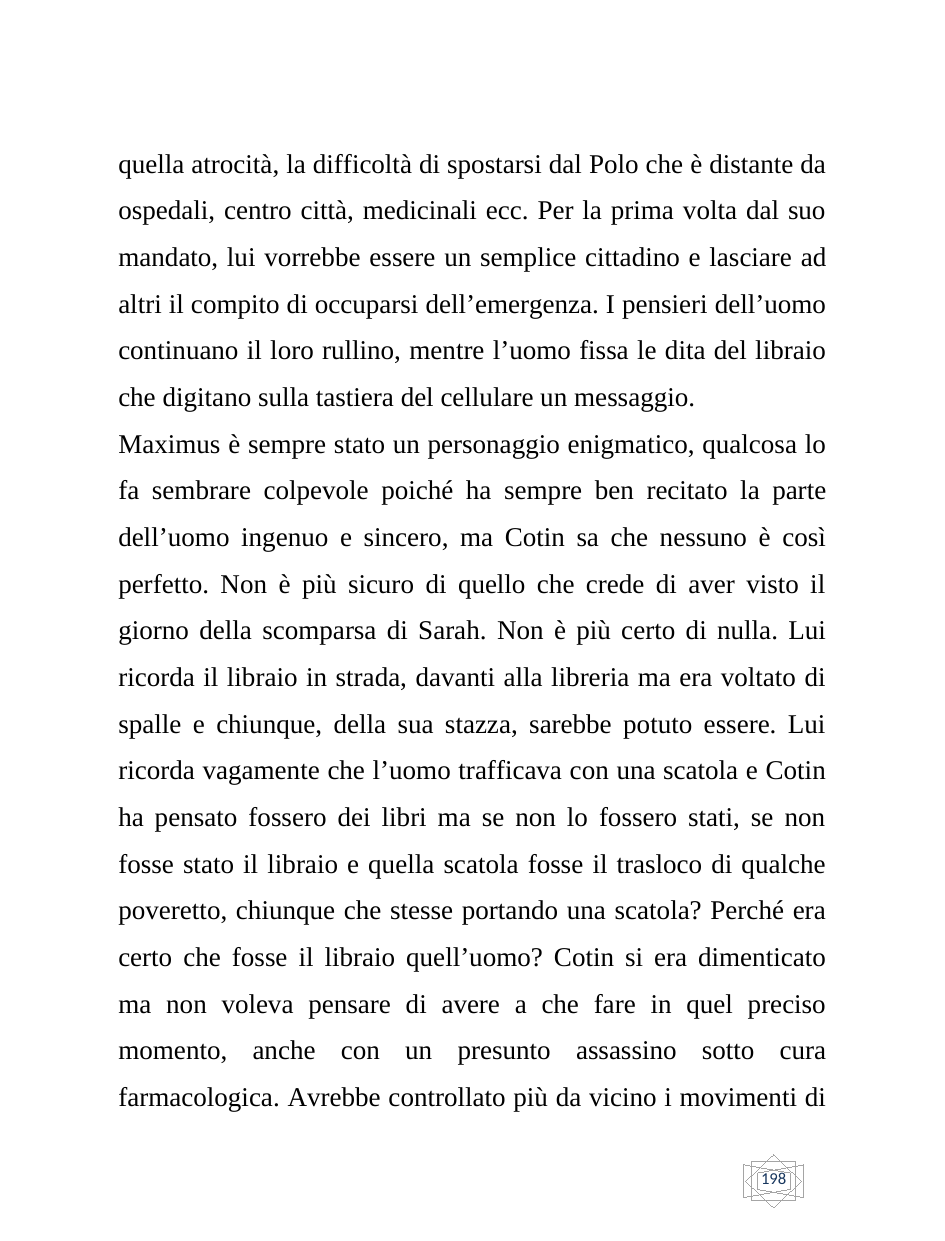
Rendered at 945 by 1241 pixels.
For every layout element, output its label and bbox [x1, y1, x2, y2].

text [118, 428, 827, 1112]
text [118, 148, 827, 412]
